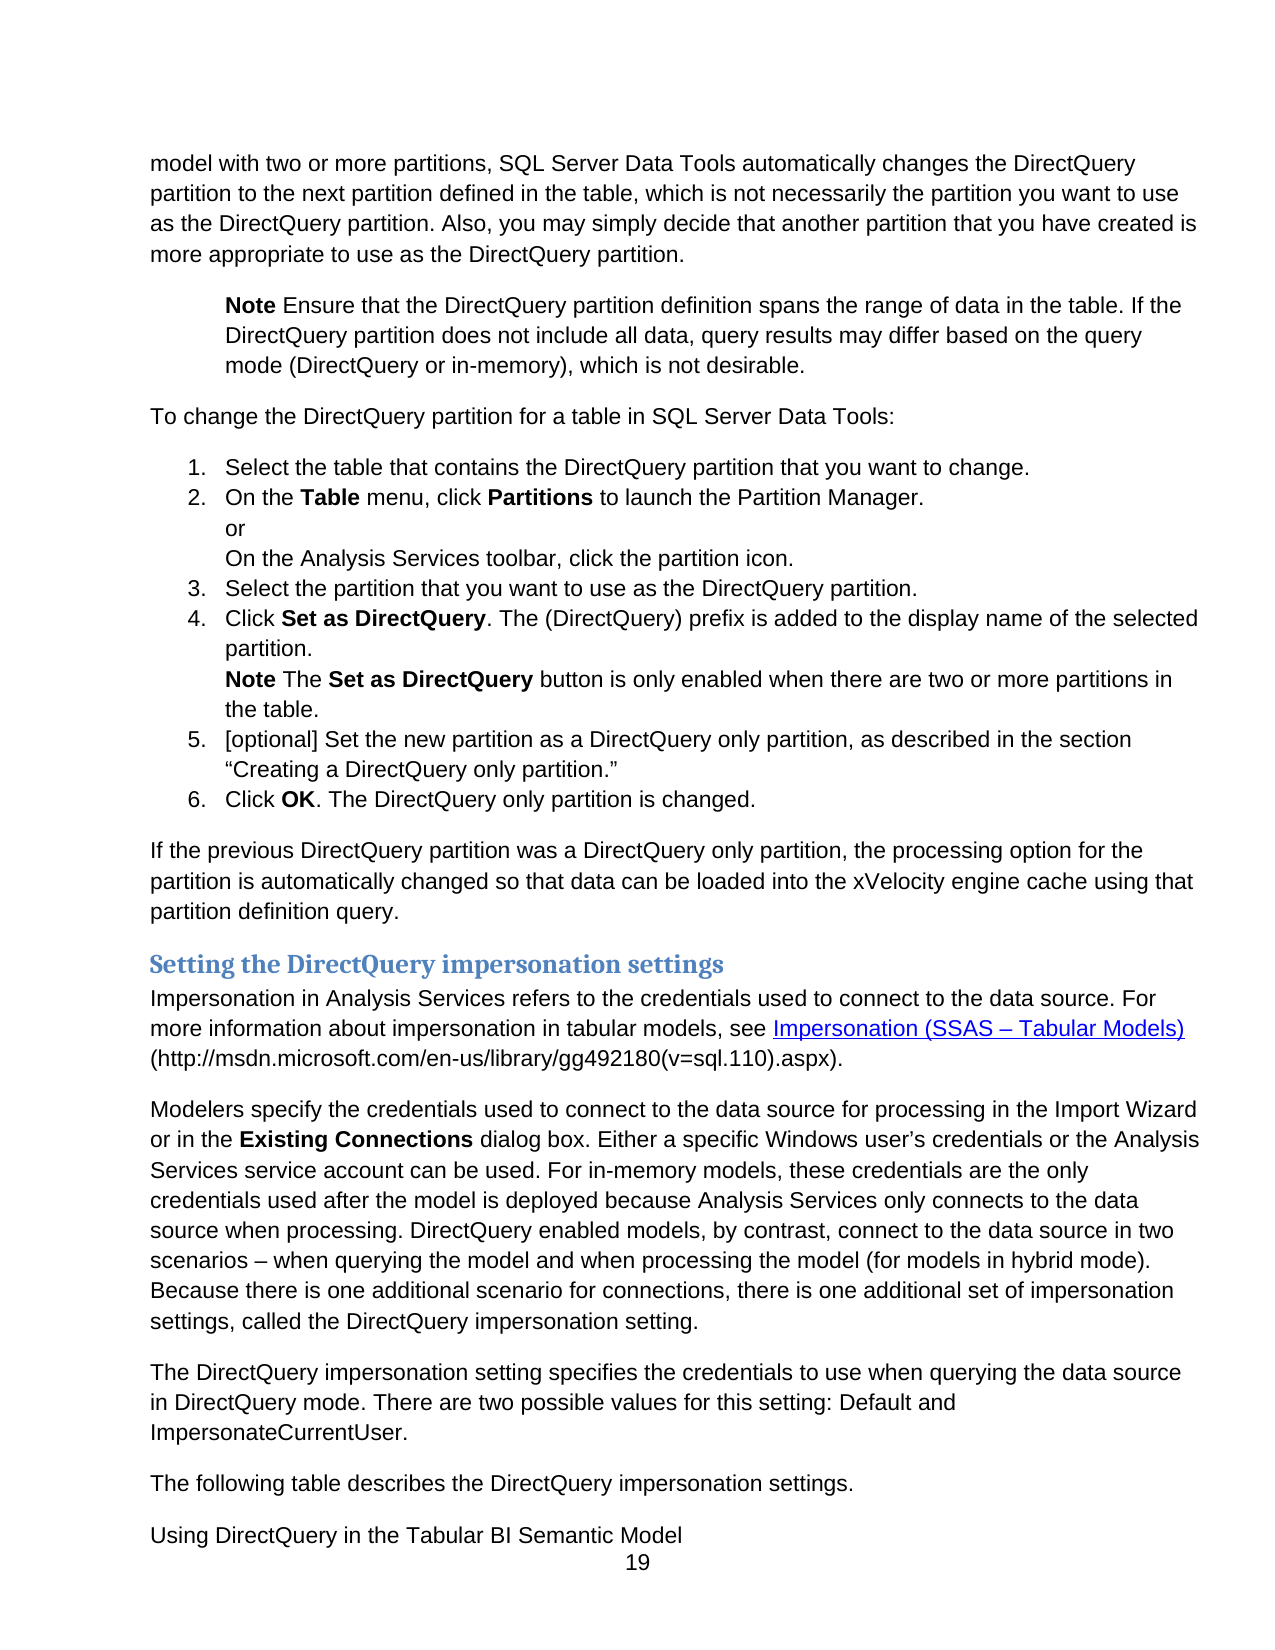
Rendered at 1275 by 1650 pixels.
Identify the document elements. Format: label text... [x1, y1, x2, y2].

text Note Ensure that the DirectQuery partition definition spans the range of data in the table. If the DirectQuery partition does not include all data, query results may differ based on the query mode (DirectQuery or in-memory), which is not desirable. [225, 292, 1200, 378]
text Impersonation in Analysis Services refers to the credentials used to connect to the data source. For more information about impersonation in tabular models, see Impersonation (SSAS – Tabular Models) (http://msdn.microsoft.com/en-us/library/gg492180(v=sql.110).aspx). [150, 985, 1200, 1071]
list Select the partition that you want to use as the DirectQuery partition. [187, 575, 1200, 601]
list Click OK. The DirectQuery only partition is changed. [187, 786, 1200, 813]
text The DirectQuery impersonation setting specifies the credentials to use when querying the data source in DirectQuery mode. There are two possible values for this setting: Default and ImpersonateCurrentUser. [150, 1359, 1200, 1445]
text If the previous DirectQuery partition was a DirectQuery only partition, the processing option for the partition is automatically changed so that data can be loaded into the xVelocity engine cache using that partition definition query. [150, 837, 1200, 924]
list On the Analysis Services toolbar, click the partition icon. [225, 545, 1200, 571]
text To change the DirectQuery partition for a table in SQL Server Data Tools: [150, 403, 1200, 429]
list On the Table menu, click Partitions to launch the Partition Manager. [187, 484, 1200, 511]
list or [225, 514, 1200, 541]
list Note The Set as DirectQuery button is only enabled when there are two or more partitions in the table. [225, 666, 1200, 722]
list Click Set as DirectQuery. The (DirectQuery) prefix is added to the display name of the selected partition. [187, 605, 1200, 662]
list Select the table that contains the DirectQuery partition that you want to change. [187, 454, 1200, 481]
subtitle Setting the DirectQuery impersonation settings [150, 949, 1200, 980]
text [150, 150, 1200, 267]
list [optional] Set the new partition as a DirectQuery only partition, as described in the section “Creating a DirectQuery only partition.” [187, 726, 1200, 783]
text The following table describes the DirectQuery impersonation settings. [150, 1470, 1200, 1496]
text Modelers specify the credentials used to connect to the data source for processing in the Import Wizard or in the Existing Connections dialog box. Either a specific Windows user’s credentials or the Analysis Services service account can be used. For in-memory models, these credentials are the only credentials used after the model is deployed because Analysis Services only connects to the data source when processing. DirectQuery enabled models, by contrast, connect to the data source in two scenarios – when querying the model and when processing the model (for models in hybrid mode). Because there is one additional scenario for connections, there is one additional set of impersonation settings, called the DirectQuery impersonation setting. [150, 1096, 1200, 1334]
